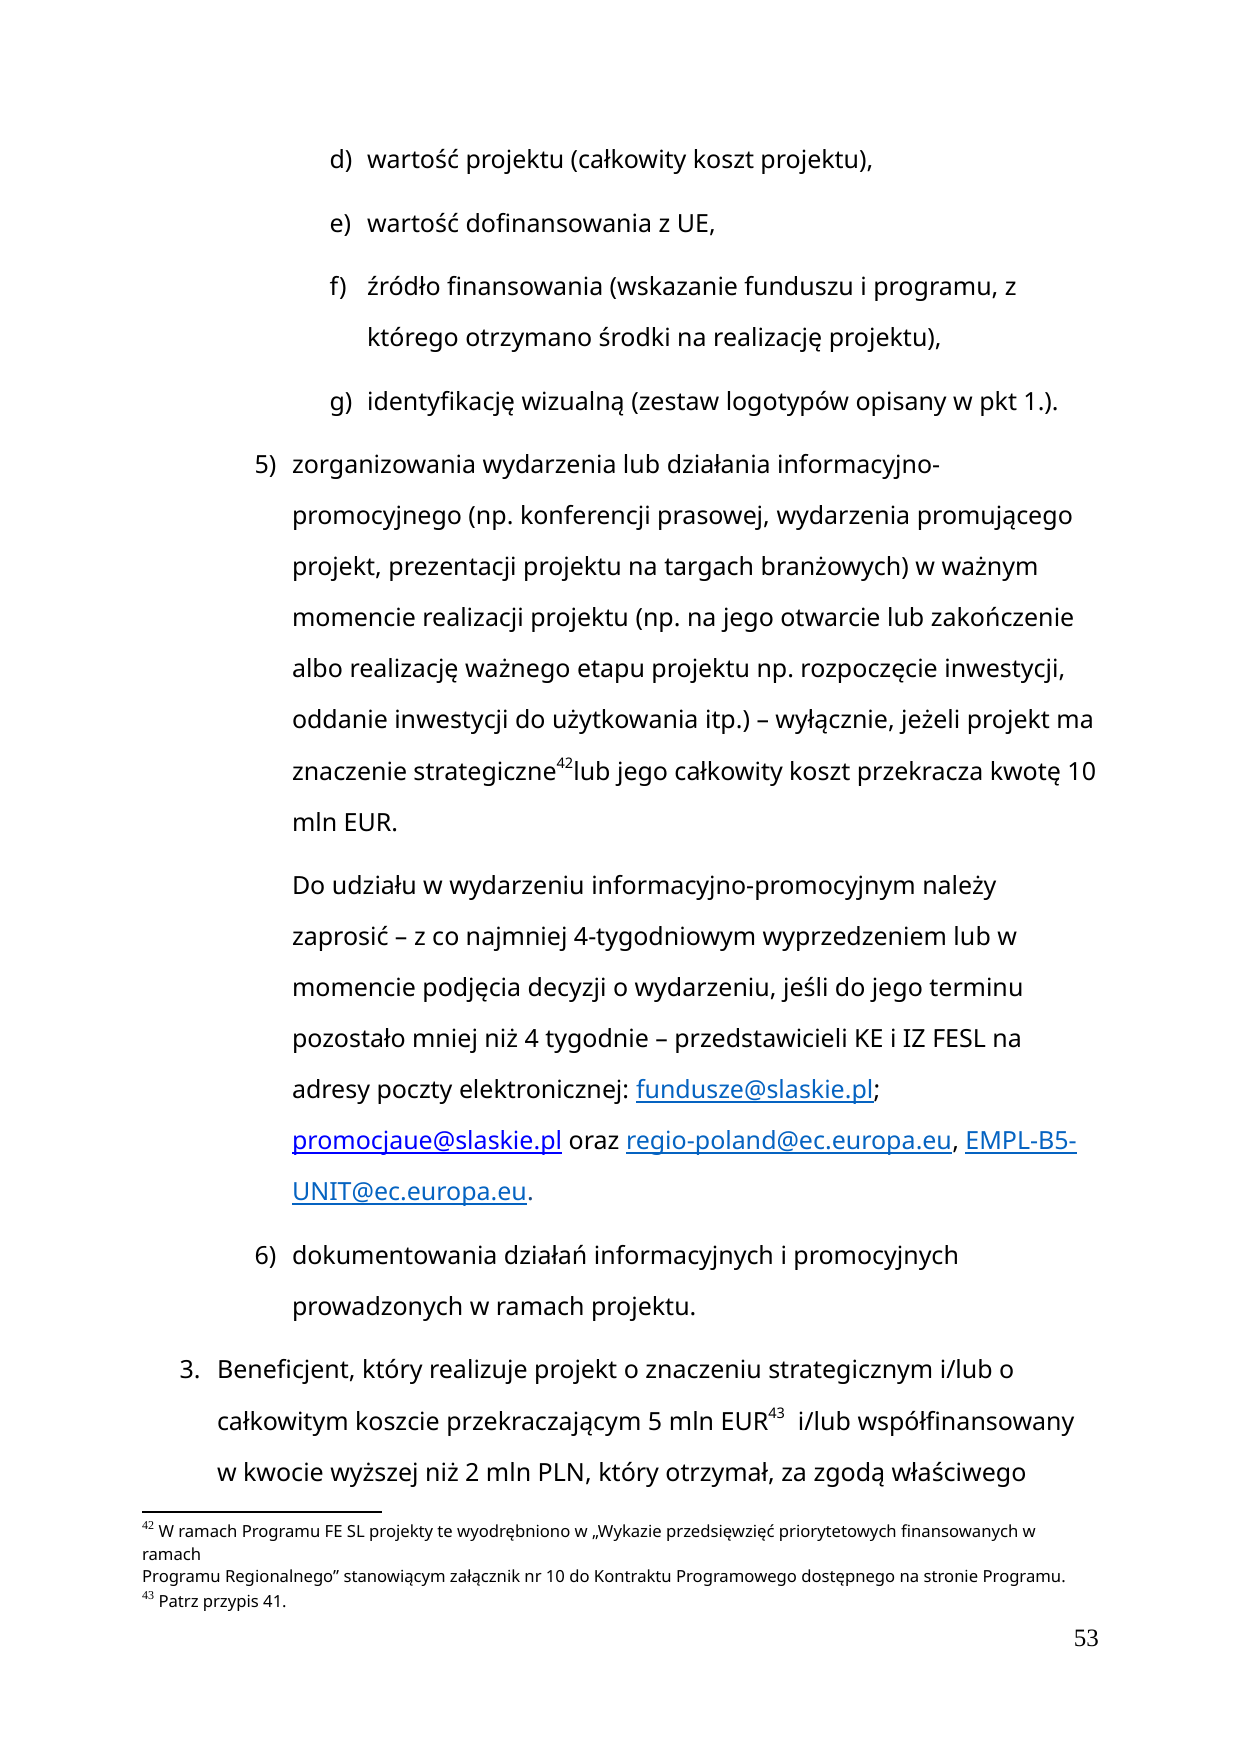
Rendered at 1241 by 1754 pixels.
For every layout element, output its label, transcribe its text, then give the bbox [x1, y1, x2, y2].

list źródło finansowania (wskazanie funduszu i programu, z którego otrzymano środki na realizację projektu), [329, 269, 1098, 354]
text Do udziału w wydarzeniu informacyjno-promocyjnym należy zaprosić – z co najmniej 4-tygodniowym wyprzedzeniem lub w momencie podjęcia decyzji o wydarzeniu, jeśli do jego terminu pozostało mniej niż 4 tygodnie – przedstawicieli KE i IZ FESL na adresy poczty elektronicznej: fundusze@slaskie.pl; promocjaue@slaskie.pl oraz regio-poland@ec.europa.eu, EMPL-B5-UNIT@ec.europa.eu. [292, 868, 1098, 1208]
list zorganizowania wydarzenia lub działania informacyjno-promocyjnego (np. konferencji prasowej, wydarzenia promującego projekt, prezentacji projektu na targach branżowych) w ważnym momencie realizacji projektu (np. na jego otwarcie lub zakończenie albo realizację ważnego etapu projektu np. rozpoczęcie inwestycji, oddanie inwestycji do użytkowania itp.) – wyłącznie, jeżeli projekt ma znaczenie strategicznelub jego całkowity koszt przekracza kwotę 10 mln EUR. [254, 447, 1098, 838]
list wartość projektu (całkowity koszt projektu), [329, 142, 1098, 176]
list dokumentowania działań informacyjnych i promocyjnych prowadzonych w ramach projektu. [254, 1238, 1098, 1323]
list wartość dofinansowania z UE, [329, 205, 1098, 239]
list identyfikację wizualną (zestaw logotypów opisany w pkt 1.). [329, 383, 1098, 417]
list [179, 1352, 1098, 1488]
